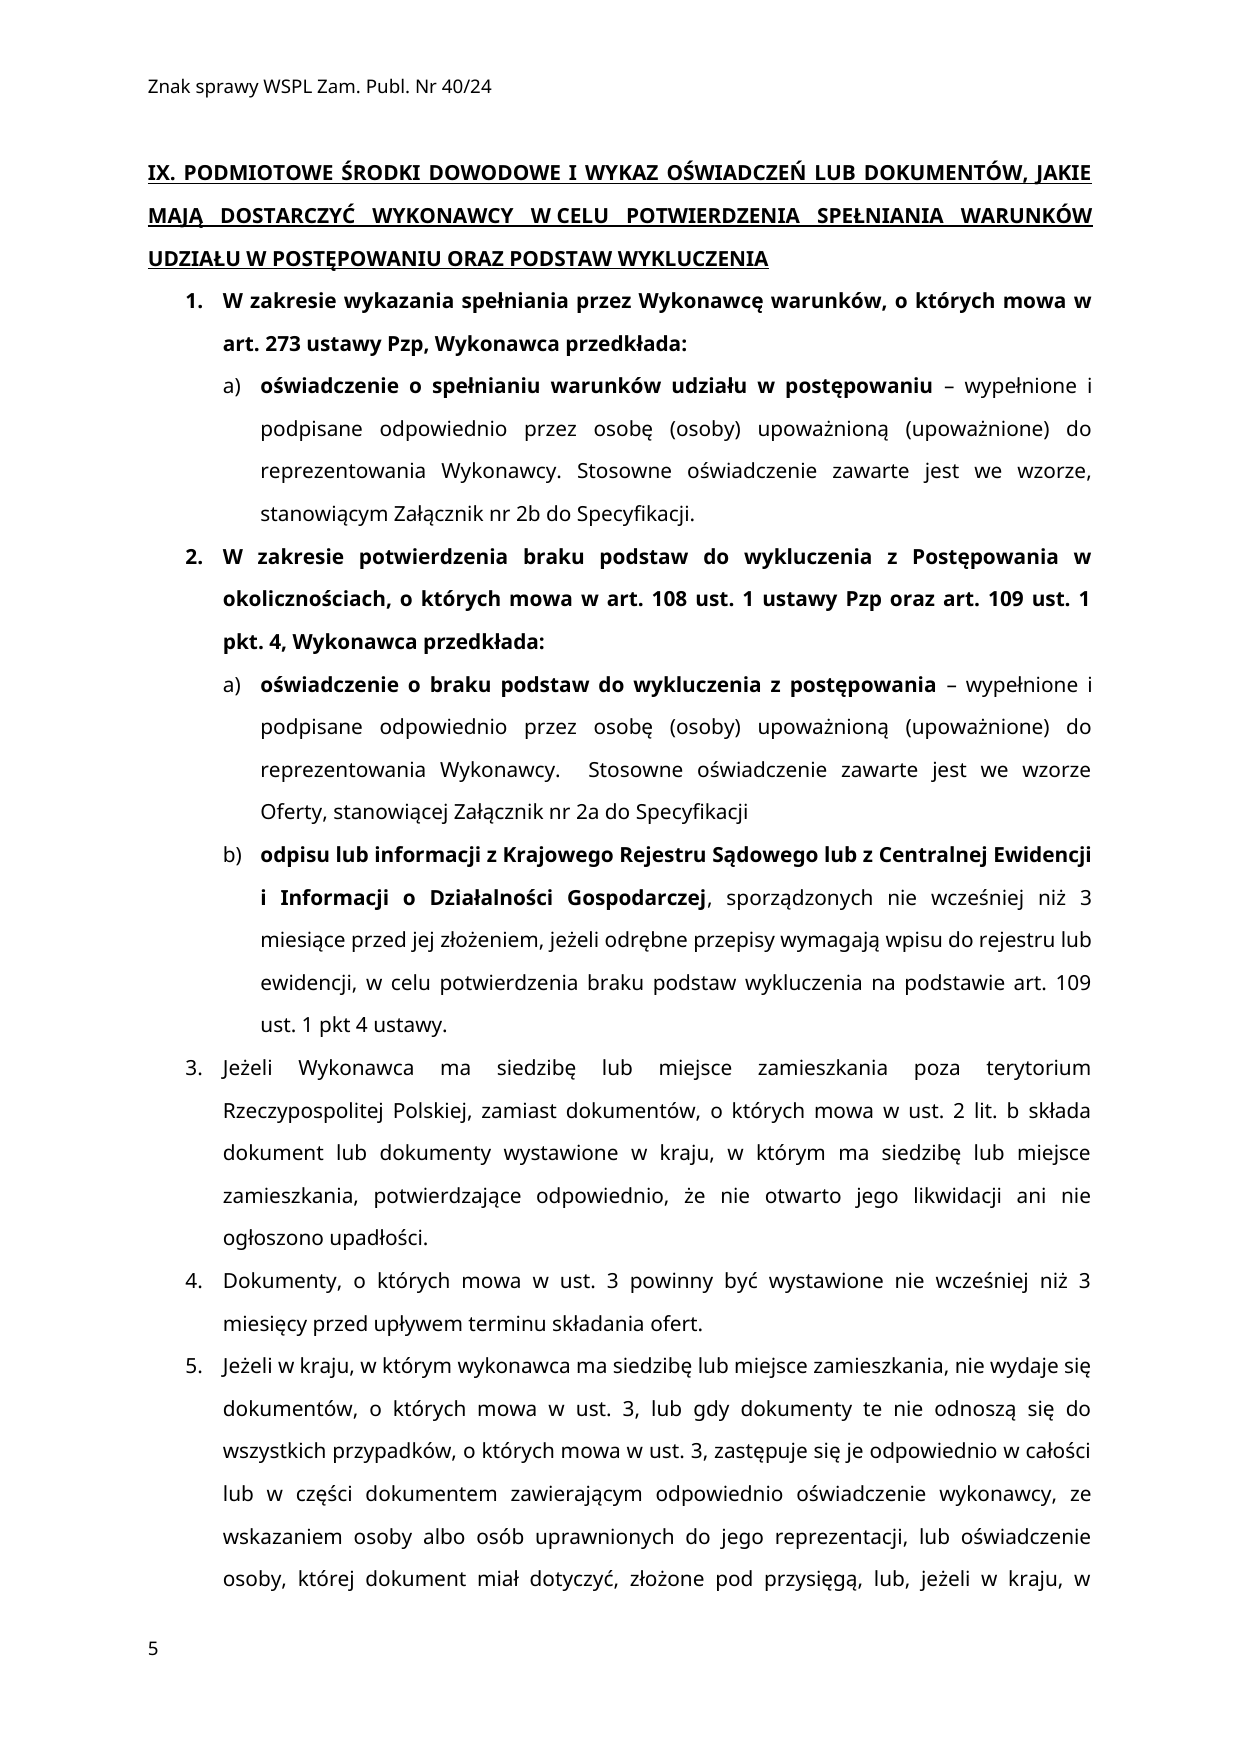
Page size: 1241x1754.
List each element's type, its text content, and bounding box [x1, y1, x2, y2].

list oświadczenie o braku podstaw do wykluczenia z postępowania – wypełnione i podpisane odpowiednio przez osobę (osoby) upoważnioną (upoważnione) do reprezentowania Wykonawcy. Stosowne oświadczenie zawarte jest we wzorze Oferty, stanowiącej Załącznik nr 2a do Specyfikacji [223, 670, 1092, 826]
list W zakresie wykazania spełniania przez Wykonawcę warunków, o których mowa w art. 273 ustawy Pzp, Wykonawca przedkłada: [185, 286, 1092, 357]
text IX. PODMIOTOWE ŚRODKI DOWODOWE I WYKAZ OŚWIADCZEŃ LUB DOKUMENTÓW, JAKIE MAJĄ DOSTARCZYĆ WYKONAWCY W CELU POTWIERDZENIA SPEŁNIANIA WARUNKÓW UDZIAŁU W POSTĘPOWANIU ORAZ PODSTAW WYKLUCZENIA [148, 158, 1092, 183]
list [185, 1351, 1092, 1593]
list oświadczenie o spełnianiu warunków udziału w postępowaniu – wypełnione i podpisane odpowiednio przez osobę (osoby) upoważnioną (upoważnione) do reprezentowania Wykonawcy. Stosowne oświadczenie zawarte jest we wzorze, stanowiącym Załącznik nr 2b do Specyfikacji. [223, 371, 1092, 528]
list W zakresie potwierdzenia braku podstaw do wykluczenia z Postępowania w okolicznościach, o których mowa w art. 108 ust. 1 ustawy Pzp oraz art. 109 ust. 1 pkt. 4, Wykonawca przedkłada: [185, 542, 1092, 656]
list Dokumenty, o których mowa w ust. 3 powinny być wystawione nie wcześniej niż 3 miesięcy przed upływem terminu składania ofert. [185, 1266, 1092, 1337]
text IX. PODMIOTOWE ŚRODKI DOWODOWE I WYKAZ OŚWIADCZEŃ LUB DOKUMENTÓW, JAKIE MAJĄ DOSTARCZYĆ WYKONAWCY W CELU POTWIERDZENIA SPEŁNIANIA WARUNKÓW UDZIAŁU W POSTĘPOWANIU ORAZ PODSTAW WYKLUCZENIA [148, 227, 1092, 272]
list Jeżeli Wykonawca ma siedzibę lub miejsce zamieszkania poza terytorium Rzeczypospolitej Polskiej, zamiast dokumentów, o których mowa w ust. 2 lit. b składa dokument lub dokumenty wystawione w kraju, w którym ma siedzibę lub miejsce zamieszkania, potwierdzające odpowiednio, że nie otwarto jego likwidacji ani nie ogłoszono upadłości. [185, 1053, 1092, 1252]
list odpisu lub informacji z Krajowego Rejestru Sądowego lub z Centralnej Ewidencji i Informacji o Działalności Gospodarczej, sporządzonych nie wcześniej niż 3 miesiące przed jej złożeniem, jeżeli odrębne przepisy wymagają wpisu do rejestru lub ewidencji, w celu potwierdzenia braku podstaw wykluczenia na podstawie art. 109 ust. 1 pkt 4 ustawy. [223, 840, 1092, 1039]
text IX. PODMIOTOWE ŚRODKI DOWODOWE I WYKAZ OŚWIADCZEŃ LUB DOKUMENTÓW, JAKIE MAJĄ DOSTARCZYĆ WYKONAWCY W CELU POTWIERDZENIA SPEŁNIANIA WARUNKÓW UDZIAŁU W POSTĘPOWANIU ORAZ PODSTAW WYKLUCZENIA [148, 184, 1092, 225]
